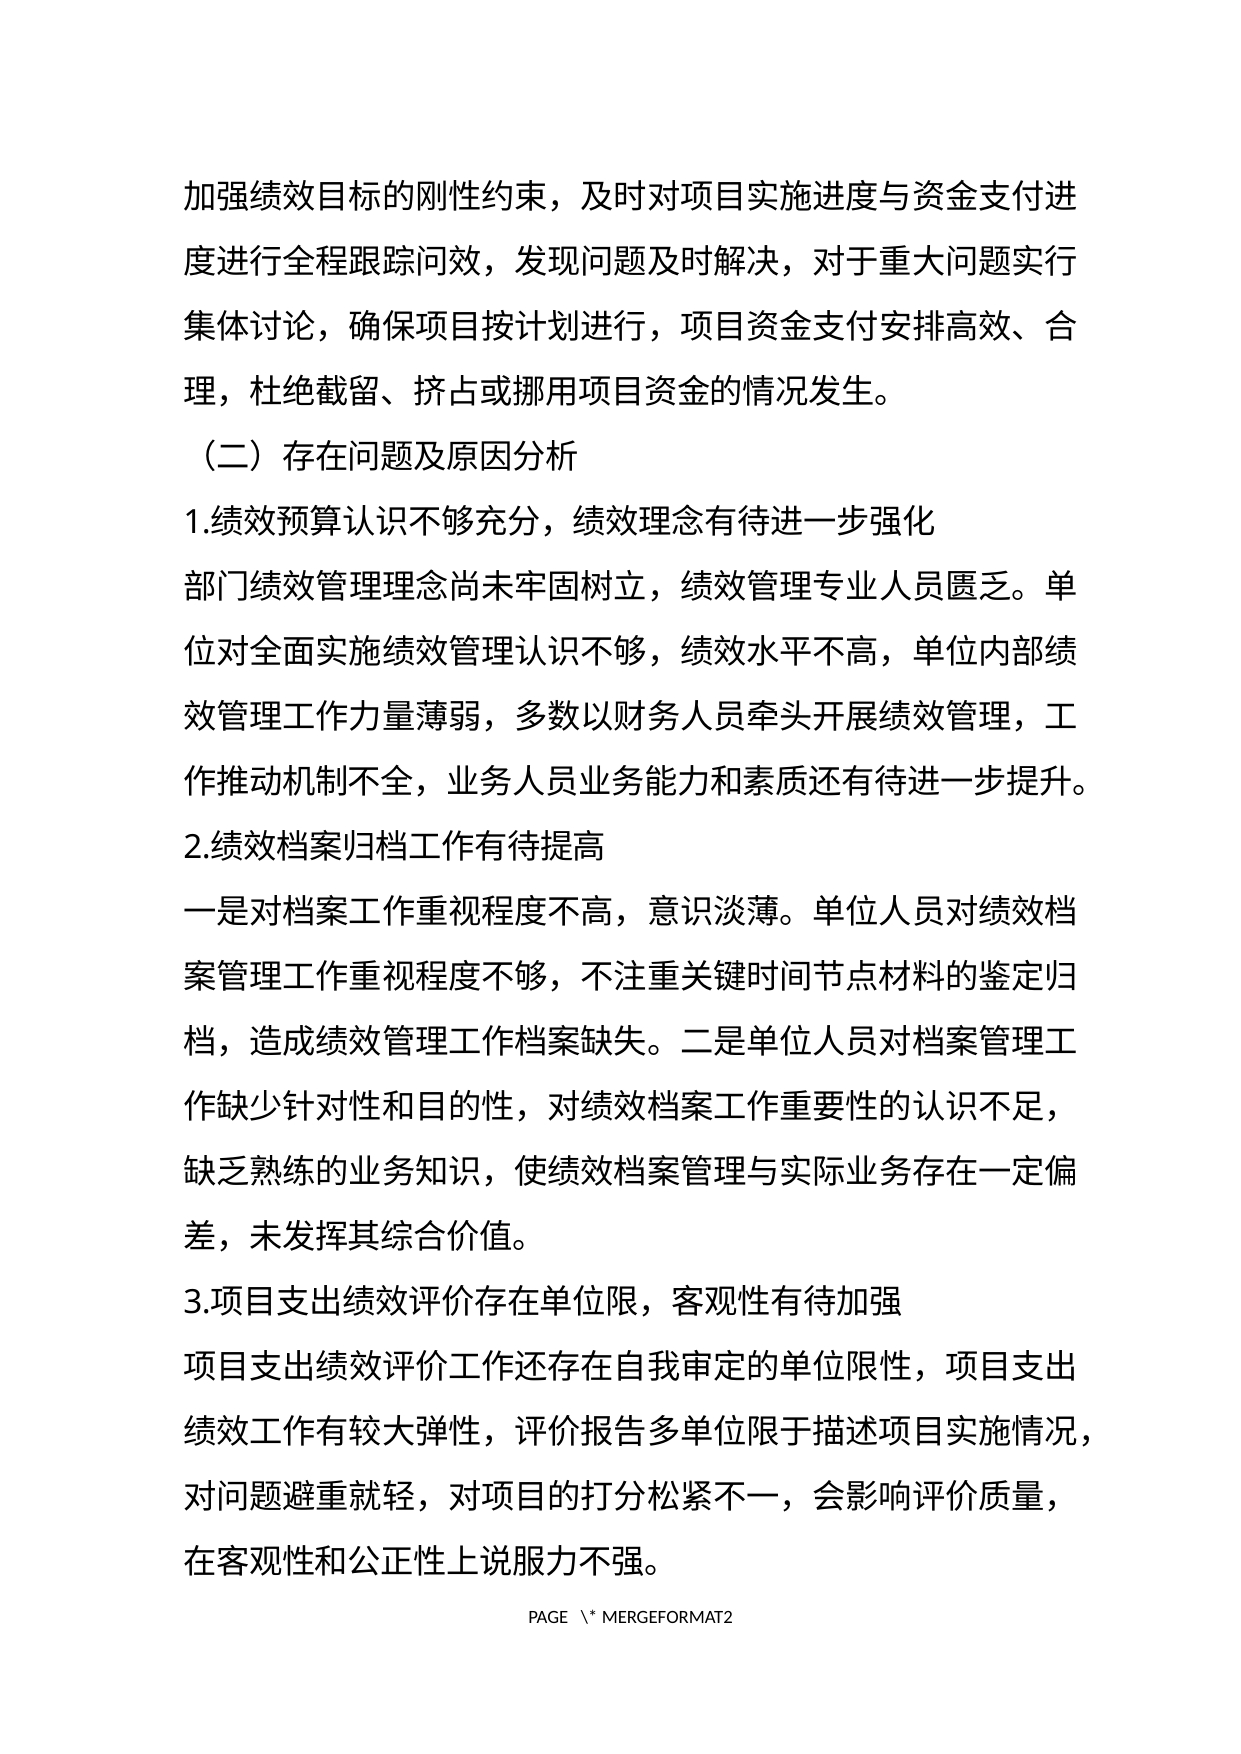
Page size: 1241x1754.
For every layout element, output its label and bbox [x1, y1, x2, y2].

text [183, 162, 1078, 1592]
